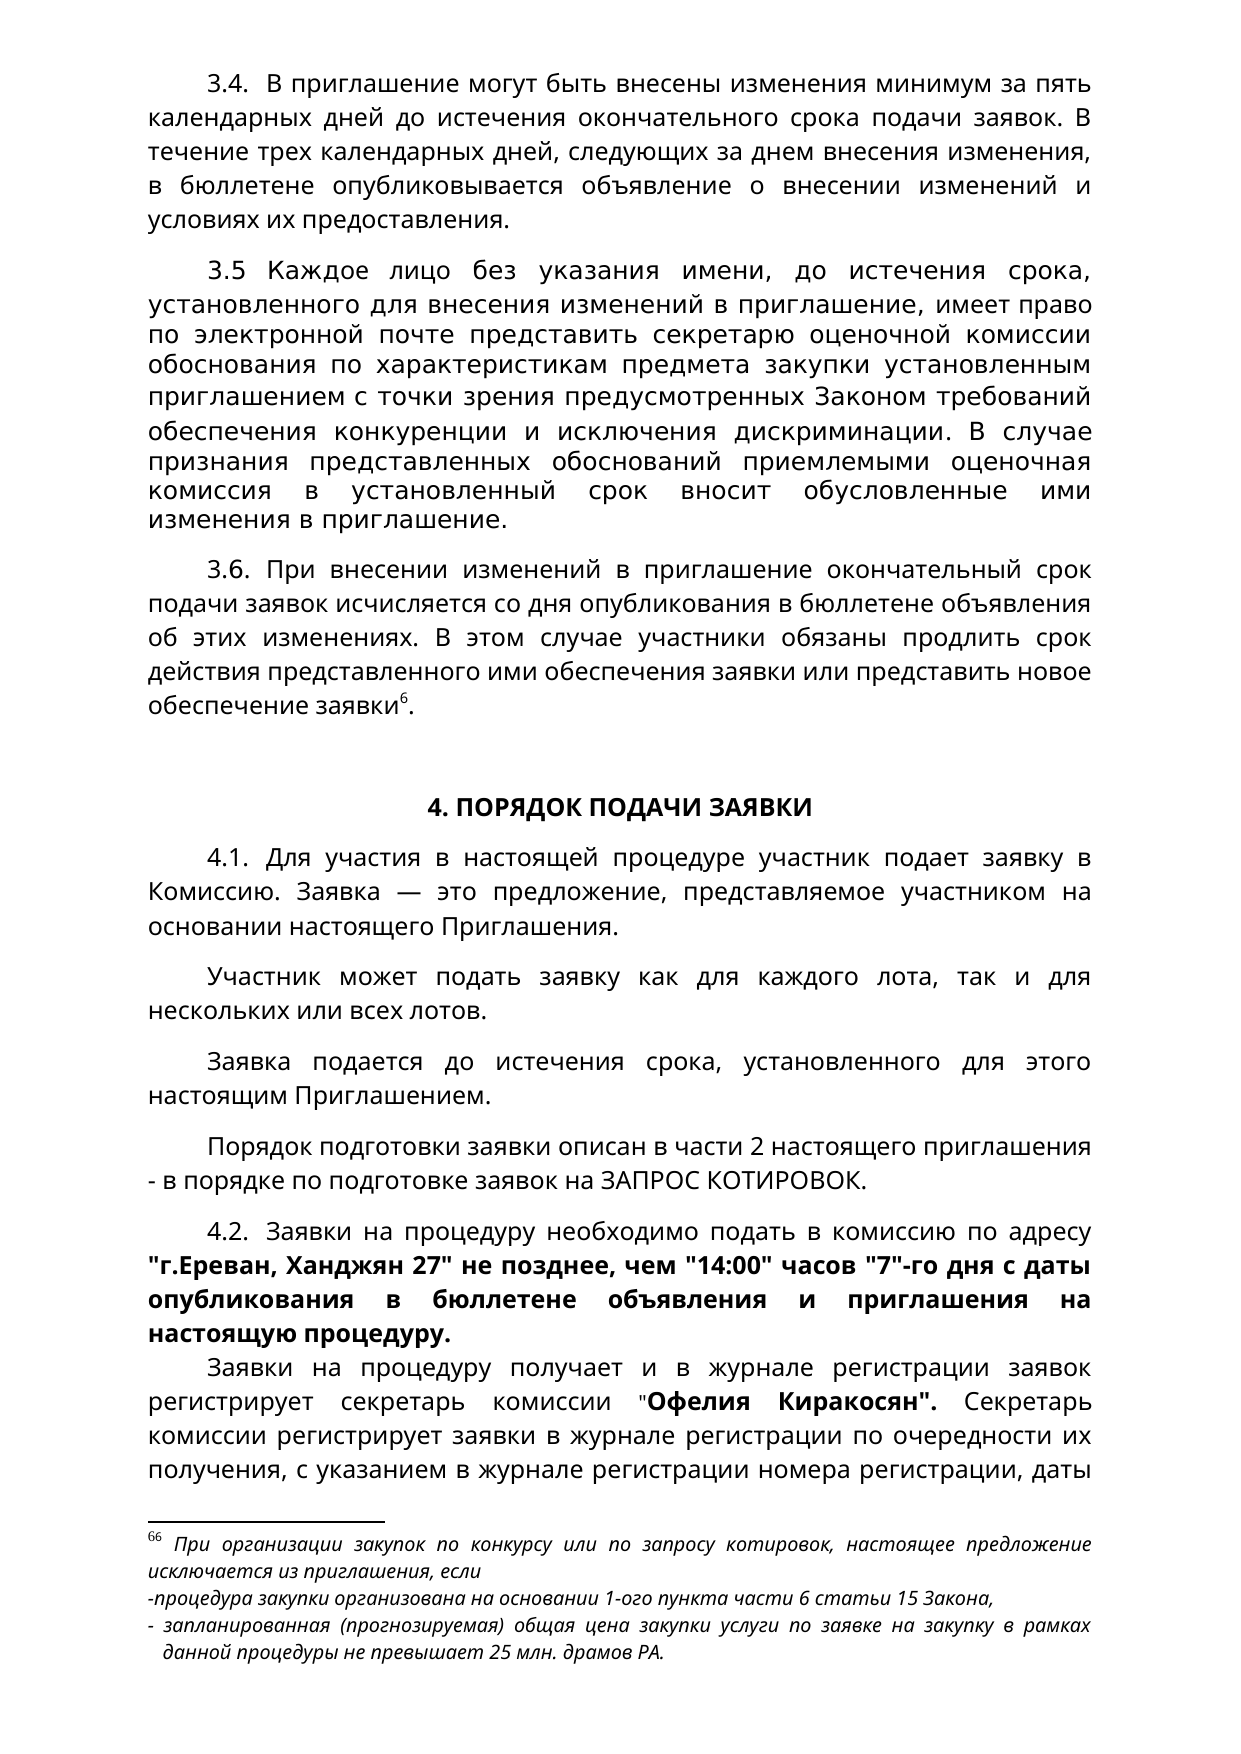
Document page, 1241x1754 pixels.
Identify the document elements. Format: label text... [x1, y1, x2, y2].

text Участник может подать заявку как для каждого лота, так и для нескольких или всех лотов. [148, 959, 1092, 1027]
text 3.5 Каждое лицо без указания имени, до истечения срока, установленного для внесения изменений в приглашение, имеет право по электронной почте представить секретарю оценочной комиссии обоснования по характеристикам предмета закупки установленным приглашением с точки зрения предусмотренных Законом требований обеспечения конкуренции и исключения дискриминации. В случае признания представленных обоснований приемлемыми оценочная комиссия в установленный срок вносит обусловленные ими изменения в приглашение. [148, 253, 1092, 535]
text 4.1. Для участия в настоящей процедуре участник подает заявку в Комиссию. Заявка — это предложение, представляемое участником на основании настоящего Приглашения. [148, 840, 1092, 942]
text 3.4. В приглашение могут быть внесены изменения минимум за пять календарных дней до истечения окончательного срока подачи заявок. В течение трех календарных дней, следующих за днем внесения изменения, в бюллетене опубликовывается объявление о внесении изменений и условиях их предоставления. [148, 66, 1092, 236]
text Заявка подается до истечения срока, установленного для этого настоящим Приглашением. [148, 1044, 1092, 1112]
text 4. ПОРЯДОК ПОДАЧИ ЗАЯВКИ [148, 789, 1092, 823]
text 3.6. При внесении изменений в приглашение окончательный срок подачи заявок исчисляется со дня опубликования в бюллетене объявления об этих изменениях. В этом случае участники обязаны продлить срок действия представленного ими обеспечения заявки или представить новое обеспечение заявки6. [148, 551, 1092, 722]
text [148, 1349, 1092, 1486]
text 4.2. Заявки на процедуру необходимо подать в комиссию по адресу "г.Ереван, Ханджян 27" не позднее, чем "14:00" часов "7"-го дня с даты опубликования в бюллетене объявления и приглашения на настоящую процедуру. [148, 1213, 1092, 1349]
text Порядок подготовки заявки описан в части 2 настоящего приглашения - в порядке по подготовке заявок на ЗАПРОС КОТИРОВОК. [148, 1128, 1092, 1197]
